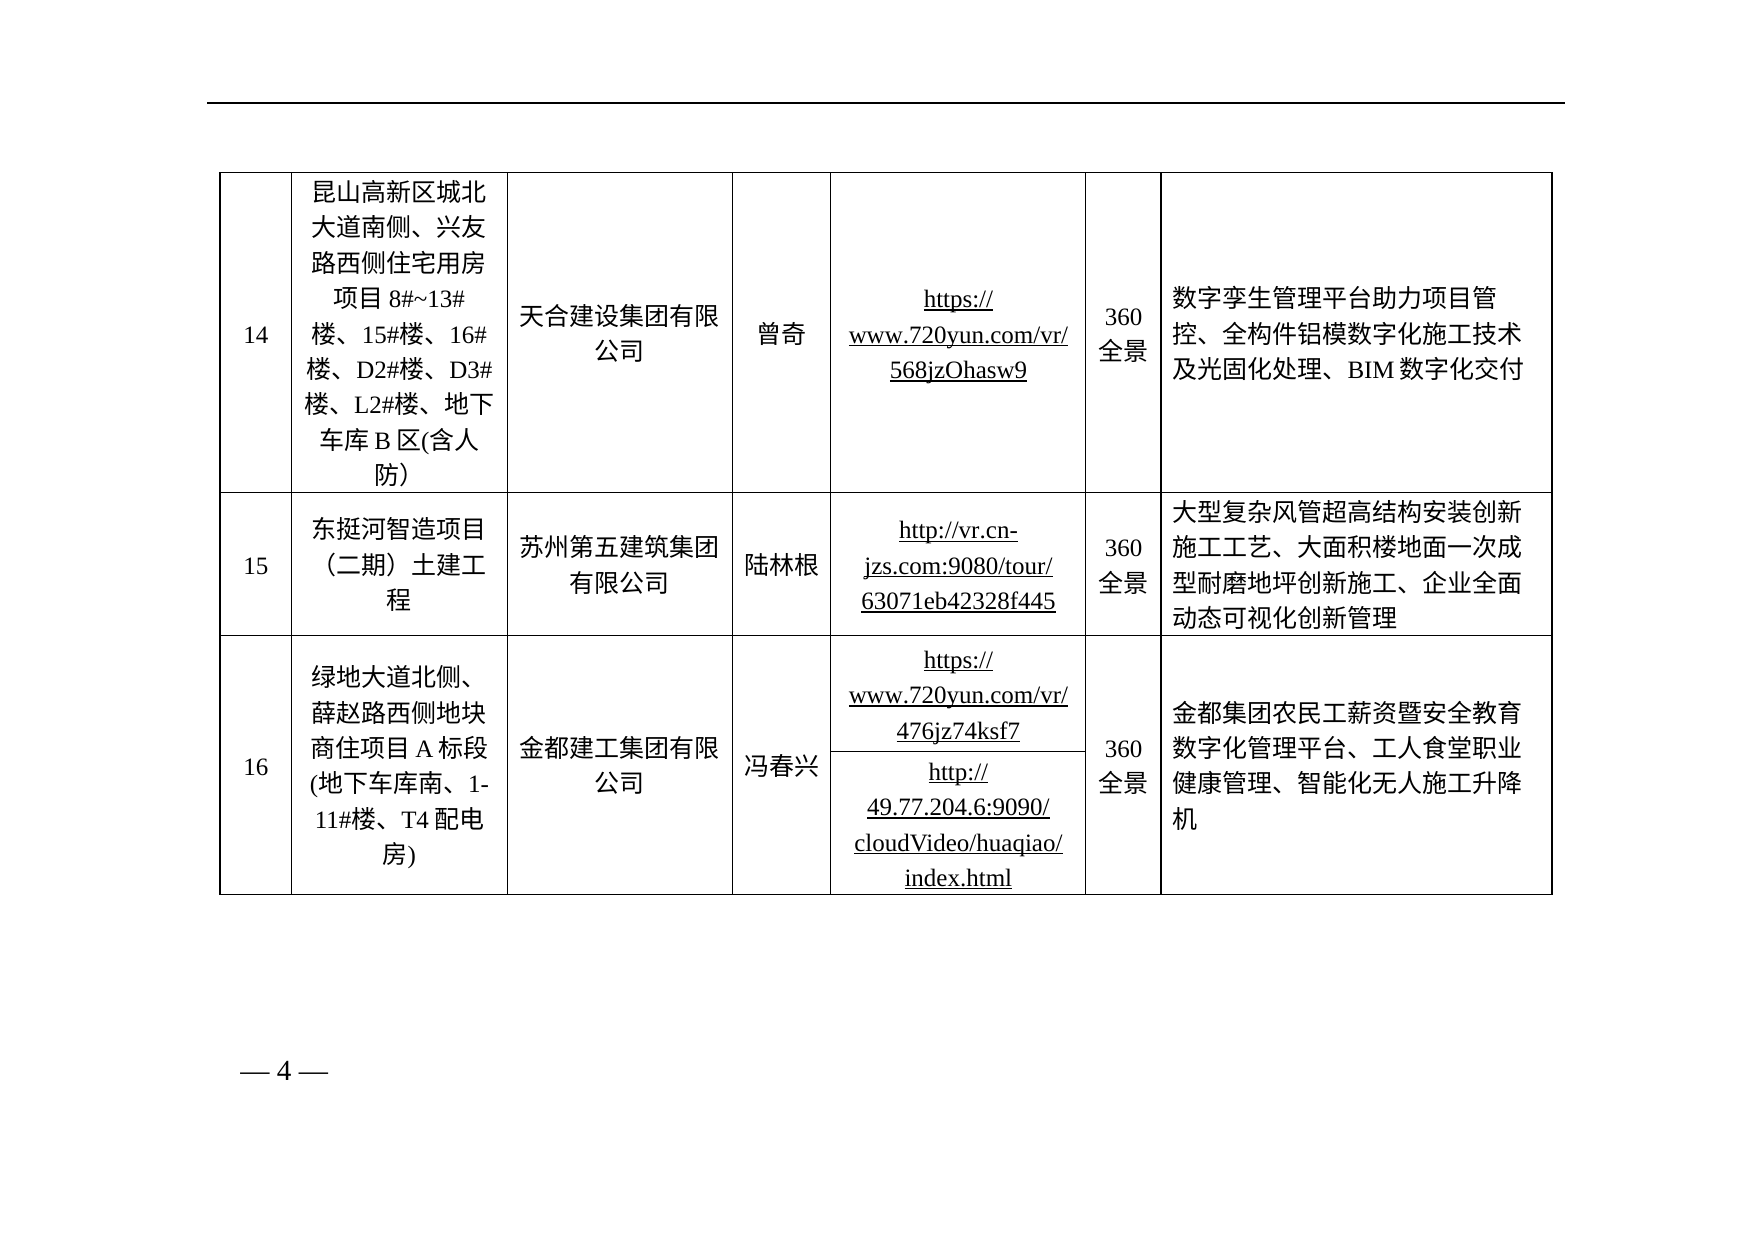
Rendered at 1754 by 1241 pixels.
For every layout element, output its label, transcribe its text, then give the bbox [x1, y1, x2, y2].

table_cell 曾奇 [733, 173, 830, 492]
table_cell 苏州第五建筑集团有限公司 [508, 493, 732, 634]
table_cell 绿地大道北侧、薛赵路西侧地块商住项目A标段 (地下车库南、1-11#楼、T4配电房) [292, 636, 507, 893]
table_cell https://www.720yun.com/vr/568jzOhasw9 [831, 173, 1085, 492]
table_cell 360全景 [1086, 493, 1160, 634]
table_cell 金都建工集团有限公司 [508, 636, 732, 893]
table_cell 东挺河智造项目（二期）土建工程 [292, 493, 507, 634]
table_cell 冯春兴 [733, 636, 830, 893]
table_cell 昆山高新区城北大道南侧、兴友路西侧住宅用房项目8#~13#楼、15#楼、16#楼、D2#楼、D3#楼、L2#楼、地下车库B区(含人防） [292, 173, 507, 492]
table_cell 陆林根 [733, 493, 830, 634]
table_cell https://www.720yun.com/vr/476jz74ksf7 [831, 636, 1085, 751]
table_cell 14 [221, 173, 291, 492]
table_cell 大型复杂风管超高结构安装创新施工工艺、大面积楼地面一次成型耐磨地坪创新施工、企业全面动态可视化创新管理 [1162, 493, 1551, 634]
table_cell 360全景 [1086, 173, 1160, 492]
table_cell http://49.77.204.6:9090/cloudVideo/huaqiao/index.html [831, 752, 1085, 893]
table_cell 天合建设集团有限公司 [508, 173, 732, 492]
table_cell 360全景 [1086, 636, 1160, 893]
table_cell 数字孪生管理平台助力项目管控、全构件铝模数字化施工技术及光固化处理、BIM数字化交付 [1162, 173, 1551, 492]
table_cell http://vr.cn-jzs.com:9080/tour/63071eb42328f445 [831, 493, 1085, 634]
table_cell 金都集团农民工薪资暨安全教育数字化管理平台、工人食堂职业健康管理、智能化无人施工升降机 [1162, 636, 1551, 893]
table_cell 15 [221, 493, 291, 634]
table_cell 16 [221, 636, 291, 893]
